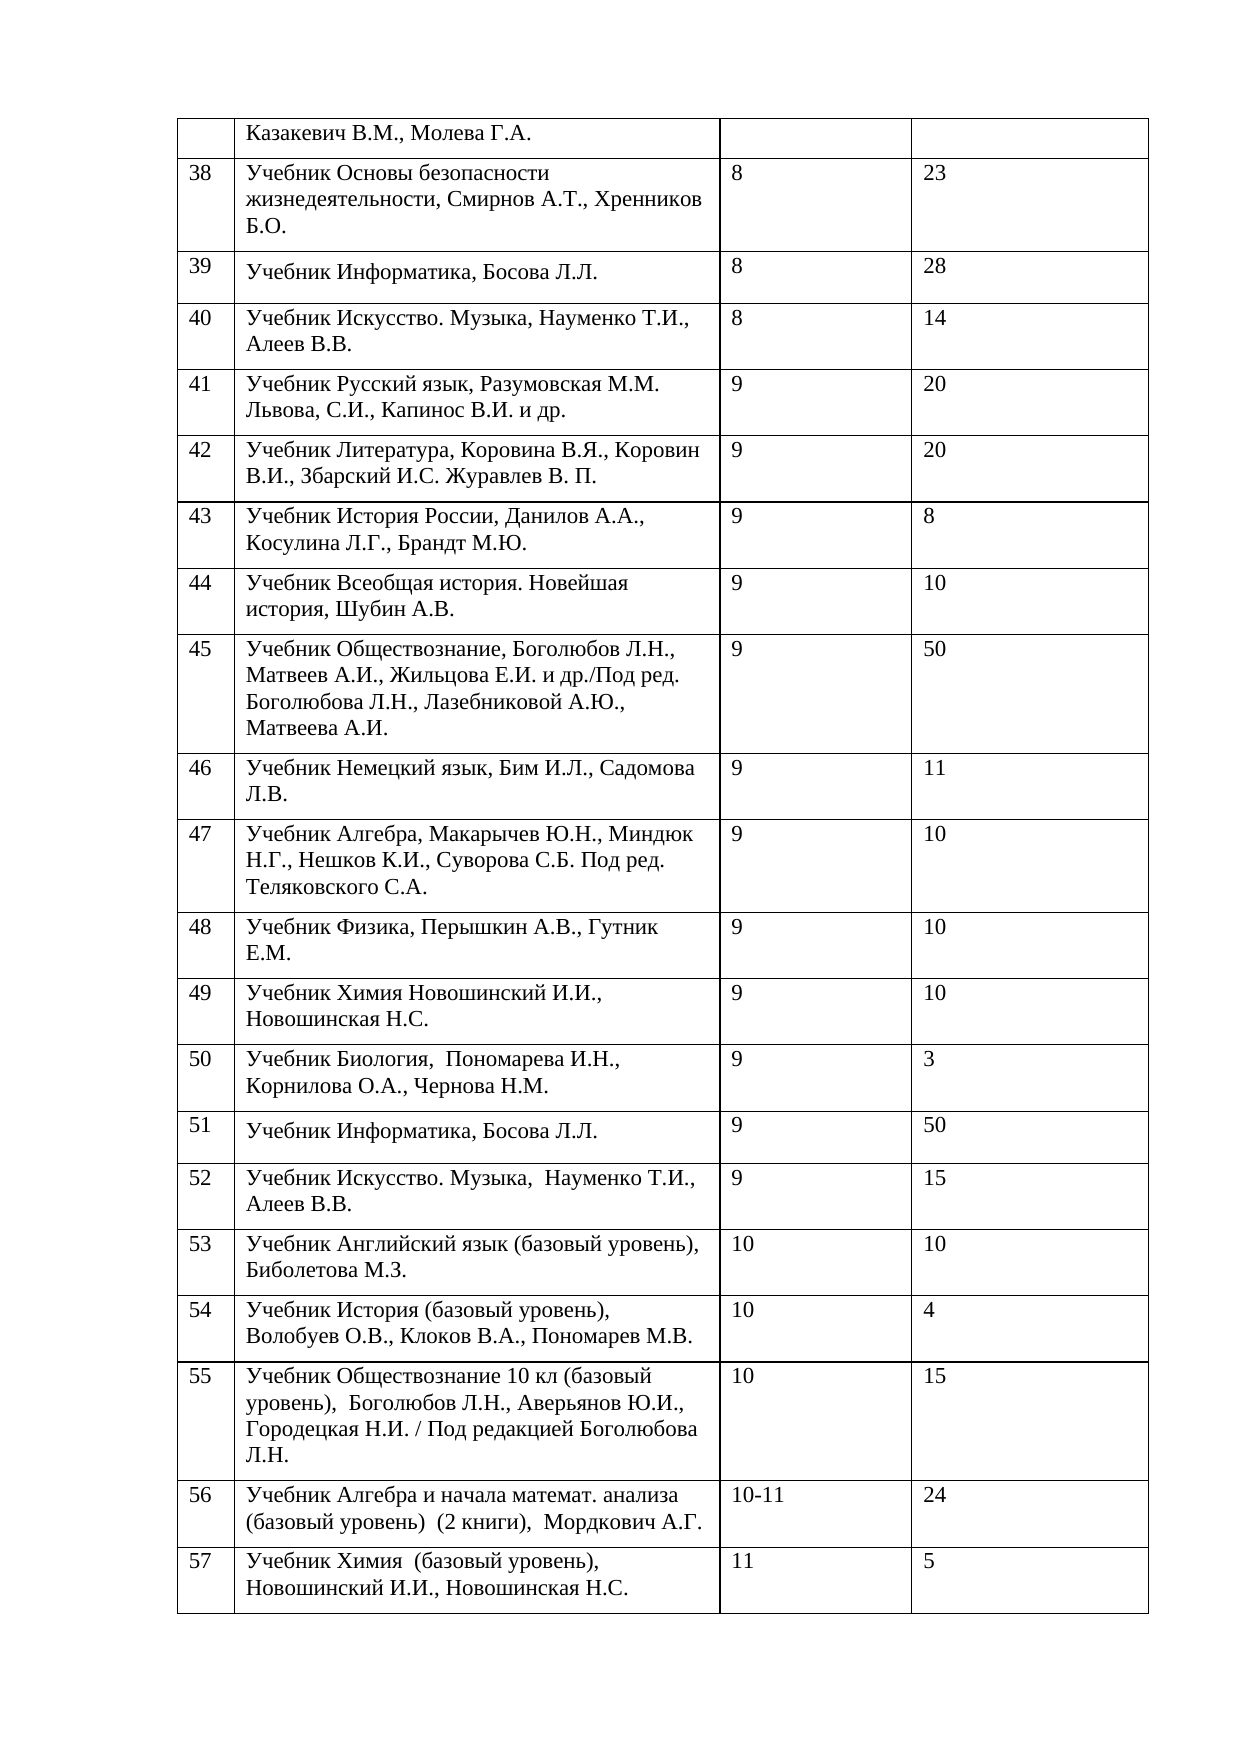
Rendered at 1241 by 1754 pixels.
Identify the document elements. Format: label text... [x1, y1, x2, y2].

table_cell 9 [721, 913, 911, 978]
table_cell 8 [721, 119, 911, 158]
table_cell 10-11 [721, 1481, 911, 1547]
table_cell 50 [912, 635, 1148, 753]
table_cell 24 [912, 1481, 1148, 1547]
table_cell 9 [721, 569, 911, 634]
table_cell 50 [178, 1045, 234, 1111]
table_cell 10 [721, 1230, 911, 1295]
table_cell 14 [912, 304, 1148, 369]
table_cell Учебник Алгебра и начала математ. анализа (базовый уровень) (2 книги), Мордкович А.Г. [235, 1481, 719, 1547]
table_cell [235, 119, 719, 158]
table_cell 42 [178, 436, 234, 501]
table_cell 20 [912, 436, 1148, 501]
table_cell 8 [721, 159, 911, 251]
table_cell Учебник Обществознание, Боголюбов Л.Н., Матвеев А.И., Жильцова Е.И. и др./Под ред. Боголюбова Л.Н., Лазебниковой А.Ю., Матвеева А.И. [235, 635, 719, 753]
table_cell 40 [178, 304, 234, 369]
table_cell 37 [178, 119, 234, 158]
table_cell 56 [178, 1481, 234, 1547]
table_cell Учебник Искусство. Музыка, Науменко Т.И., Алеев В.В. [235, 304, 719, 369]
table_cell Учебник Немецкий язык, Бим И.Л., Садомова Л.В. [235, 754, 719, 819]
table_cell 41 [178, 370, 234, 435]
table_cell 43 [178, 503, 234, 568]
table_cell 9 [721, 1164, 911, 1229]
table_cell Учебник Обществознание 10 кл (базовый уровень), Боголюбов Л.Н., Аверьянов Ю.И., Городецкая Н.И. / Под редакцией Боголюбова Л.Н. [235, 1363, 719, 1480]
table_cell Учебник Литература, Коровина В.Я., Коровин В.И., Збарский И.С. Журавлев В. П. [235, 436, 719, 501]
table_cell Учебник Алгебра, Макарычев Ю.Н., Миндюк Н.Г., Нешков К.И., Суворова С.Б. Под ред. Теляковского С.А. [235, 820, 719, 912]
table_cell 9 [721, 979, 911, 1044]
table_cell 38 [178, 159, 234, 251]
table_cell 9 [721, 1045, 911, 1111]
table_cell 20 [912, 370, 1148, 435]
table_cell 5 [912, 1548, 1148, 1613]
table_cell 15 [912, 1363, 1148, 1480]
table_cell 7 [912, 119, 1148, 158]
table_cell 48 [178, 913, 234, 978]
table_cell 4 [912, 1296, 1148, 1361]
table_cell 51 [178, 1112, 234, 1163]
table_cell 3 [912, 1045, 1148, 1111]
table_cell 9 [721, 370, 911, 435]
table_cell Учебник История России, Данилов А.А., Косулина Л.Г., Брандт М.Ю. [235, 503, 719, 568]
table_cell 10 [912, 913, 1148, 978]
table_cell 44 [178, 569, 234, 634]
table_cell 57 [178, 1548, 234, 1613]
table_cell Учебник Физика, Перышкин А.В., Гутник Е.М. [235, 913, 719, 978]
table_cell 9 [721, 1112, 911, 1163]
table_cell 23 [912, 159, 1148, 251]
table_cell 10 [912, 1230, 1148, 1295]
table_cell 9 [721, 820, 911, 912]
table_cell Учебник Искусство. Музыка, Науменко Т.И., Алеев В.В. [235, 1164, 719, 1229]
table_cell 9 [721, 635, 911, 753]
table_cell 49 [178, 979, 234, 1044]
table_cell 10 [912, 820, 1148, 912]
table_cell Учебник Основы безопасности жизнедеятельности, Смирнов А.Т., Хренников Б.О. [235, 159, 719, 251]
table_cell Учебник Химия (базовый уровень), Новошинский И.И., Новошинская Н.С. [235, 1548, 719, 1613]
table_cell 28 [912, 252, 1148, 303]
table_cell Учебник Биология, Пономарева И.Н., Корнилова О.А., Чернова Н.М. [235, 1045, 719, 1111]
table_cell 50 [912, 1112, 1148, 1163]
table_cell 55 [178, 1363, 234, 1480]
table_cell 10 [912, 979, 1148, 1044]
table_cell 10 [721, 1296, 911, 1361]
table_cell Учебник Информатика, Босова Л.Л. [235, 1112, 719, 1163]
table_cell 11 [721, 1548, 911, 1613]
table_cell 9 [721, 754, 911, 819]
table_cell 8 [721, 304, 911, 369]
table_cell 8 [721, 252, 911, 303]
table_cell 39 [178, 252, 234, 303]
table_cell 9 [721, 503, 911, 568]
table_cell 46 [178, 754, 234, 819]
table_cell Учебник Английский язык (базовый уровень), Биболетова М.З. [235, 1230, 719, 1295]
table_cell Учебник История (базовый уровень), Волобуев О.В., Клоков В.А., Пономарев М.В. [235, 1296, 719, 1361]
table_cell 47 [178, 820, 234, 912]
table_cell 8 [912, 503, 1148, 568]
table_cell Учебник Химия Новошинский И.И., Новошинская Н.С. [235, 979, 719, 1044]
table_cell 9 [721, 436, 911, 501]
table_cell 52 [178, 1164, 234, 1229]
table_cell 11 [912, 754, 1148, 819]
table_cell 10 [912, 569, 1148, 634]
table_cell Учебник Русский язык, Разумовская М.М. Львова, С.И., Капинос В.И. и др. [235, 370, 719, 435]
table_cell 15 [912, 1164, 1148, 1229]
table_cell Учебник Всеобщая история. Новейшая история, Шубин А.В. [235, 569, 719, 634]
table_cell Учебник Информатика, Босова Л.Л. [235, 252, 719, 303]
table_cell 45 [178, 635, 234, 753]
table_cell 53 [178, 1230, 234, 1295]
table_cell 54 [178, 1296, 234, 1361]
table_cell 10 [721, 1363, 911, 1480]
